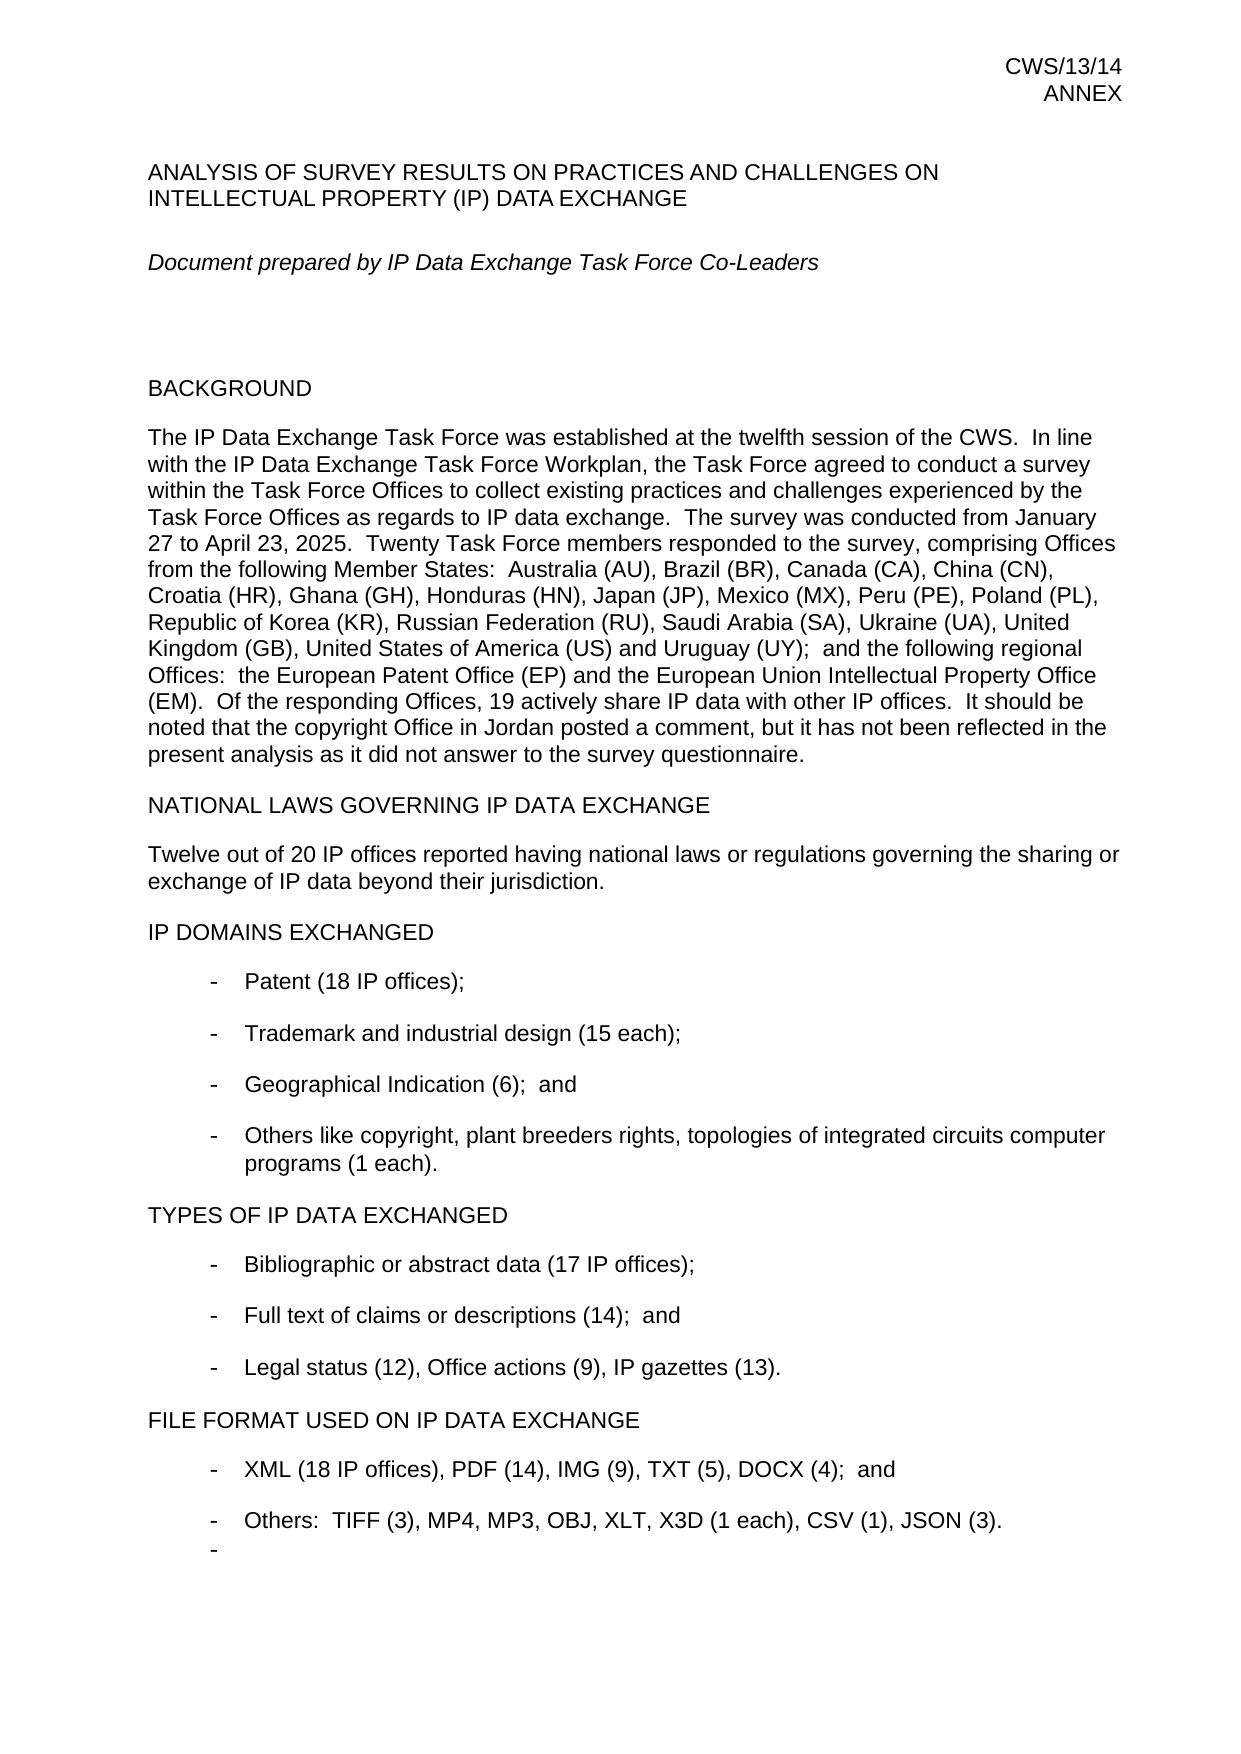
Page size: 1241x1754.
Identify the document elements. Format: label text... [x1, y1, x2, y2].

subtitle BACKGROUND [148, 375, 1122, 401]
subtitle IP Domains exchanged [148, 919, 1122, 945]
list XML (18 IP offices), PDF (14), IMG (9), TXT (5), DOCX (4); and [207, 1456, 1122, 1484]
subtitle File Format Used on IP data exchange [148, 1407, 1122, 1433]
text Document prepared by IP Data Exchange Task Force Co-Leaders [148, 249, 1122, 275]
list Bibliographic or abstract data (17 IP offices); [207, 1251, 1122, 1279]
list Trademark and industrial design (15 each); [207, 1019, 1122, 1048]
list Geographical Indication (6); and [207, 1071, 1122, 1099]
list Legal status (12), Office actions (9), IP gazettes (13). [207, 1353, 1122, 1382]
list The IP Data Exchange Task Force was established at the twelfth session of the CWS. In line with the IP Data Exchange Task Force Workplan, the Task Force agreed to conduct a survey within the Task Force Offices to collect existing practices and challenges experienced by the Task Force Offices as regards to IP data exchange. The survey was conducted from January 27 to April 23, 2025. Twenty Task Force members responded to the survey, comprising Offices from the following Member States: Australia (AU), Brazil (BR), Canada (CA), China (CN), Croatia (HR), Ghana (GH), Honduras (HN), Japan (JP), Mexico (MX), Peru (PE), Poland (PL), Republic of Korea (KR), Russian Federation (RU), Saudi Arabia (SA), Ukraine (UA), United Kingdom (GB), United States of America (US) and Uruguay (UY); and the following regional Offices: the European Patent Office (EP) and the European Union Intellectual Property Office (EM). Of the responding Offices, 19 actively share IP data with other IP offices. It should be noted that the copyright Office in Jordan posted a comment, but it has not been reflected in the present analysis as it did not answer to the survey questionnaire. [148, 424, 1122, 767]
list Twelve out of 20 IP offices reported having national laws or regulations governing the sharing or exchange of IP data beyond their jurisdiction. [148, 841, 1122, 894]
list Others: TIFF (3), MP4, MP3, OBJ, XLT, X3D (1 each), CSV (1), JSON (3). [207, 1507, 1122, 1536]
list Patent (18 IP offices); [207, 968, 1122, 997]
list Others like copyright, plant breeders rights, topologies of integrated circuits computer programs (1 each). [207, 1122, 1122, 1177]
subtitle Types of IP Data exchanged [148, 1202, 1122, 1228]
subtitle National Laws Governing IP Data exchange [148, 792, 1122, 818]
list Full text of claims or descriptions (14); and [207, 1302, 1122, 1331]
subtitle ANALYSIS OF SURVEY RESULTS ON PRACTICES AND CHALLENGES ON INTELLECTUAL PROPERTY (IP) DATA EXCHANGE [148, 158, 1122, 211]
